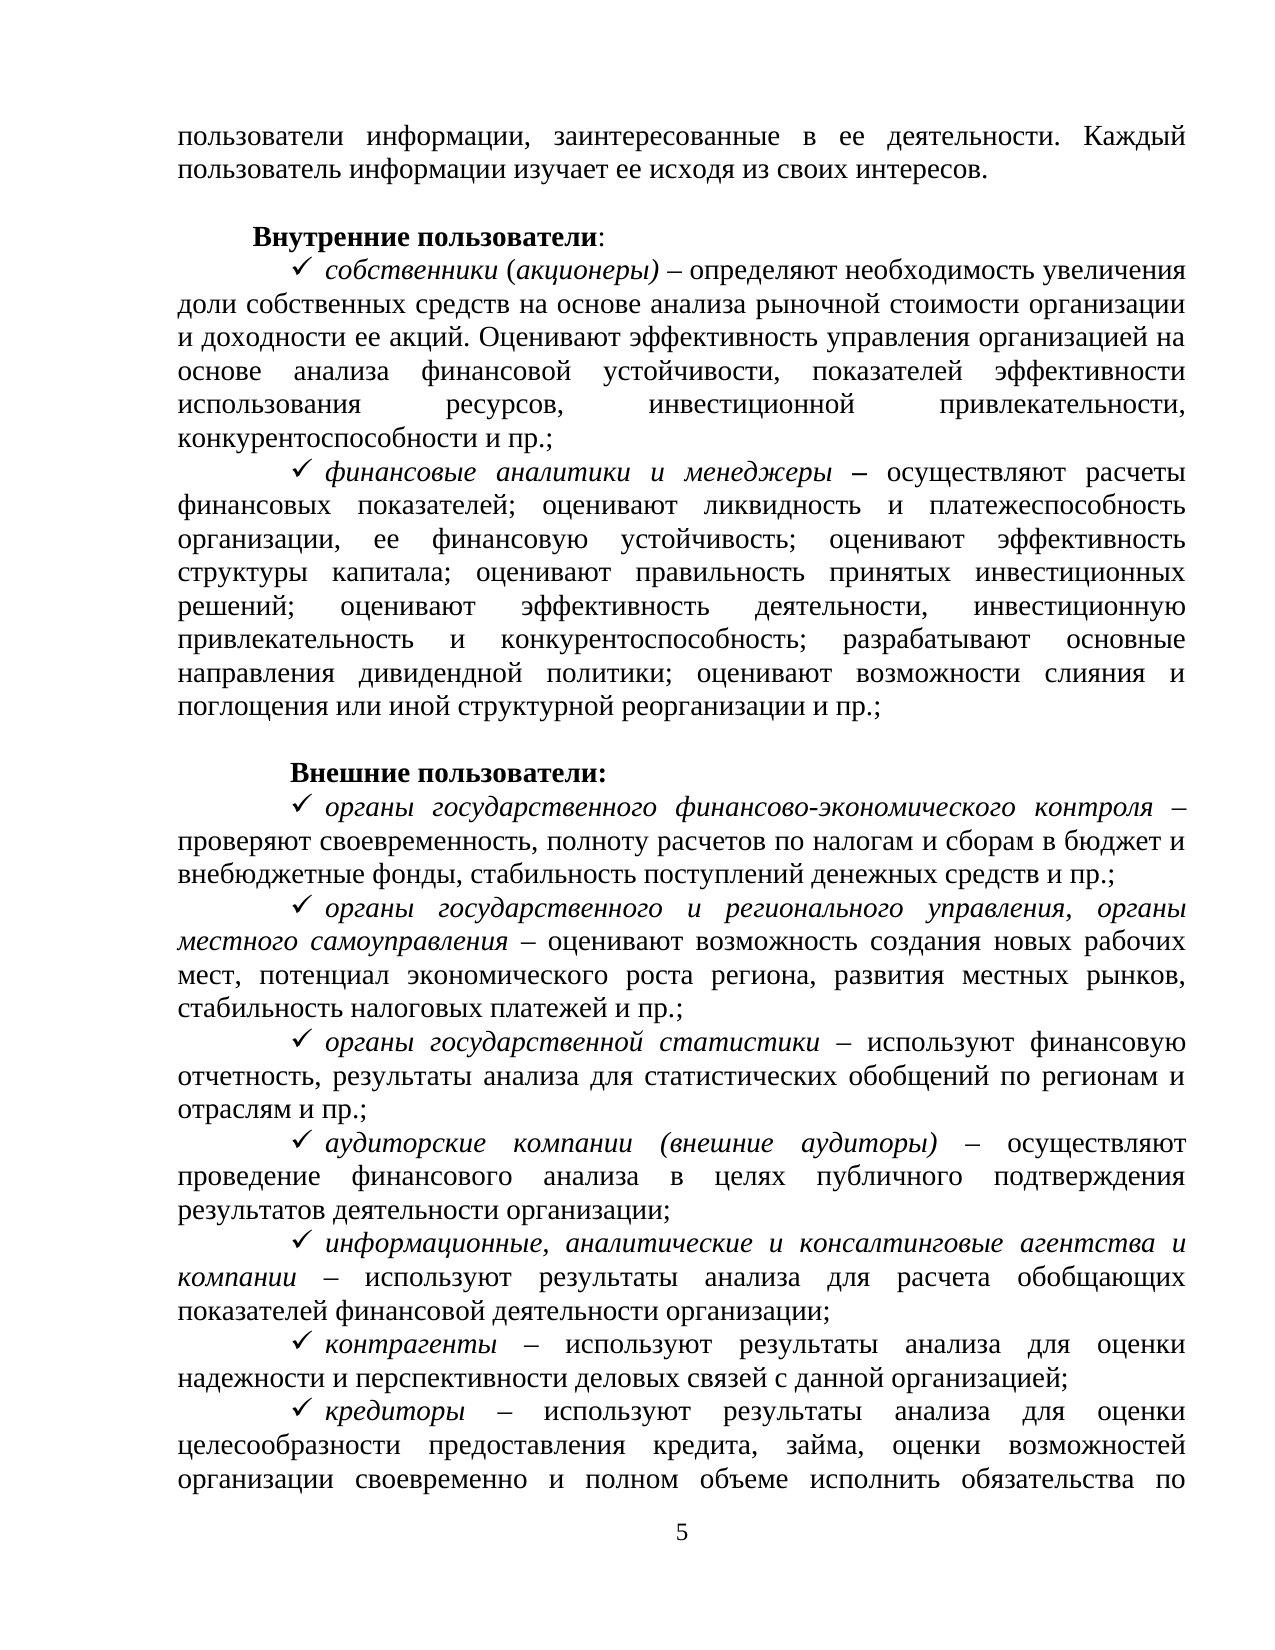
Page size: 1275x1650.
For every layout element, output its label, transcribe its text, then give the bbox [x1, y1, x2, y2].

list финансовые аналитики и менеджеры – осуществляют расчеты финансовых показателей; оценивают ликвидность и платежеспособность организации, ее финансовую устойчивость; оценивают эффективность структуры капитала; оценивают правильность принятых инвестиционных решений; оценивают эффективность деятельности, инвестиционную привлекательность и конкурентоспособность; разрабатывают основные направления дивидендной политики; оценивают возможности слияния и поглощения или иной структурной реорганизации и пр.; [177, 454, 1186, 722]
list органы государственного финансово-экономического контроля – проверяют своевременность, полноту расчетов по налогам и сборам в бюджет и внебюджетные фонды, стабильность поступлений денежных средств и пр.; [177, 789, 1186, 890]
list собственники (акционеры) – определяют необходимость увеличения доли собственных средств на основе анализа рыночной стоимости организации и доходности ее акций. Оценивают эффективность управления организацией на основе анализа финансовой устойчивости, показателей эффективности использования ресурсов, инвестиционной привлекательности, конкурентоспособности и пр.; [177, 252, 1186, 454]
text Внутренние пользователи: [177, 219, 1186, 252]
list информационные, аналитические и консалтинговые агентства и компании – используют результаты анализа для расчета обобщающих показателей финансовой деятельности организации; [177, 1226, 1186, 1326]
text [177, 118, 1186, 185]
list органы государственного и регионального управления, органы местного самоуправления – оценивают возможность создания новых рабочих мест, потенциал экономического роста региона, развития местных рынков, стабильность налоговых платежей и пр.; [177, 890, 1186, 1024]
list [177, 1393, 1186, 1494]
text Внешние пользователи: [177, 756, 1186, 789]
list контрагенты – используют результаты анализа для оценки надежности и перспективности деловых связей с данной организацией; [177, 1326, 1186, 1393]
list аудиторские компании (внешние аудиторы) – осуществляют проведение финансового анализа в целях публичного подтверждения результатов деятельности организации; [177, 1125, 1186, 1226]
list органы государственной статистики – используют финансовую отчетность, результаты анализа для статистических обобщений по регионам и отраслям и пр.; [177, 1024, 1186, 1125]
